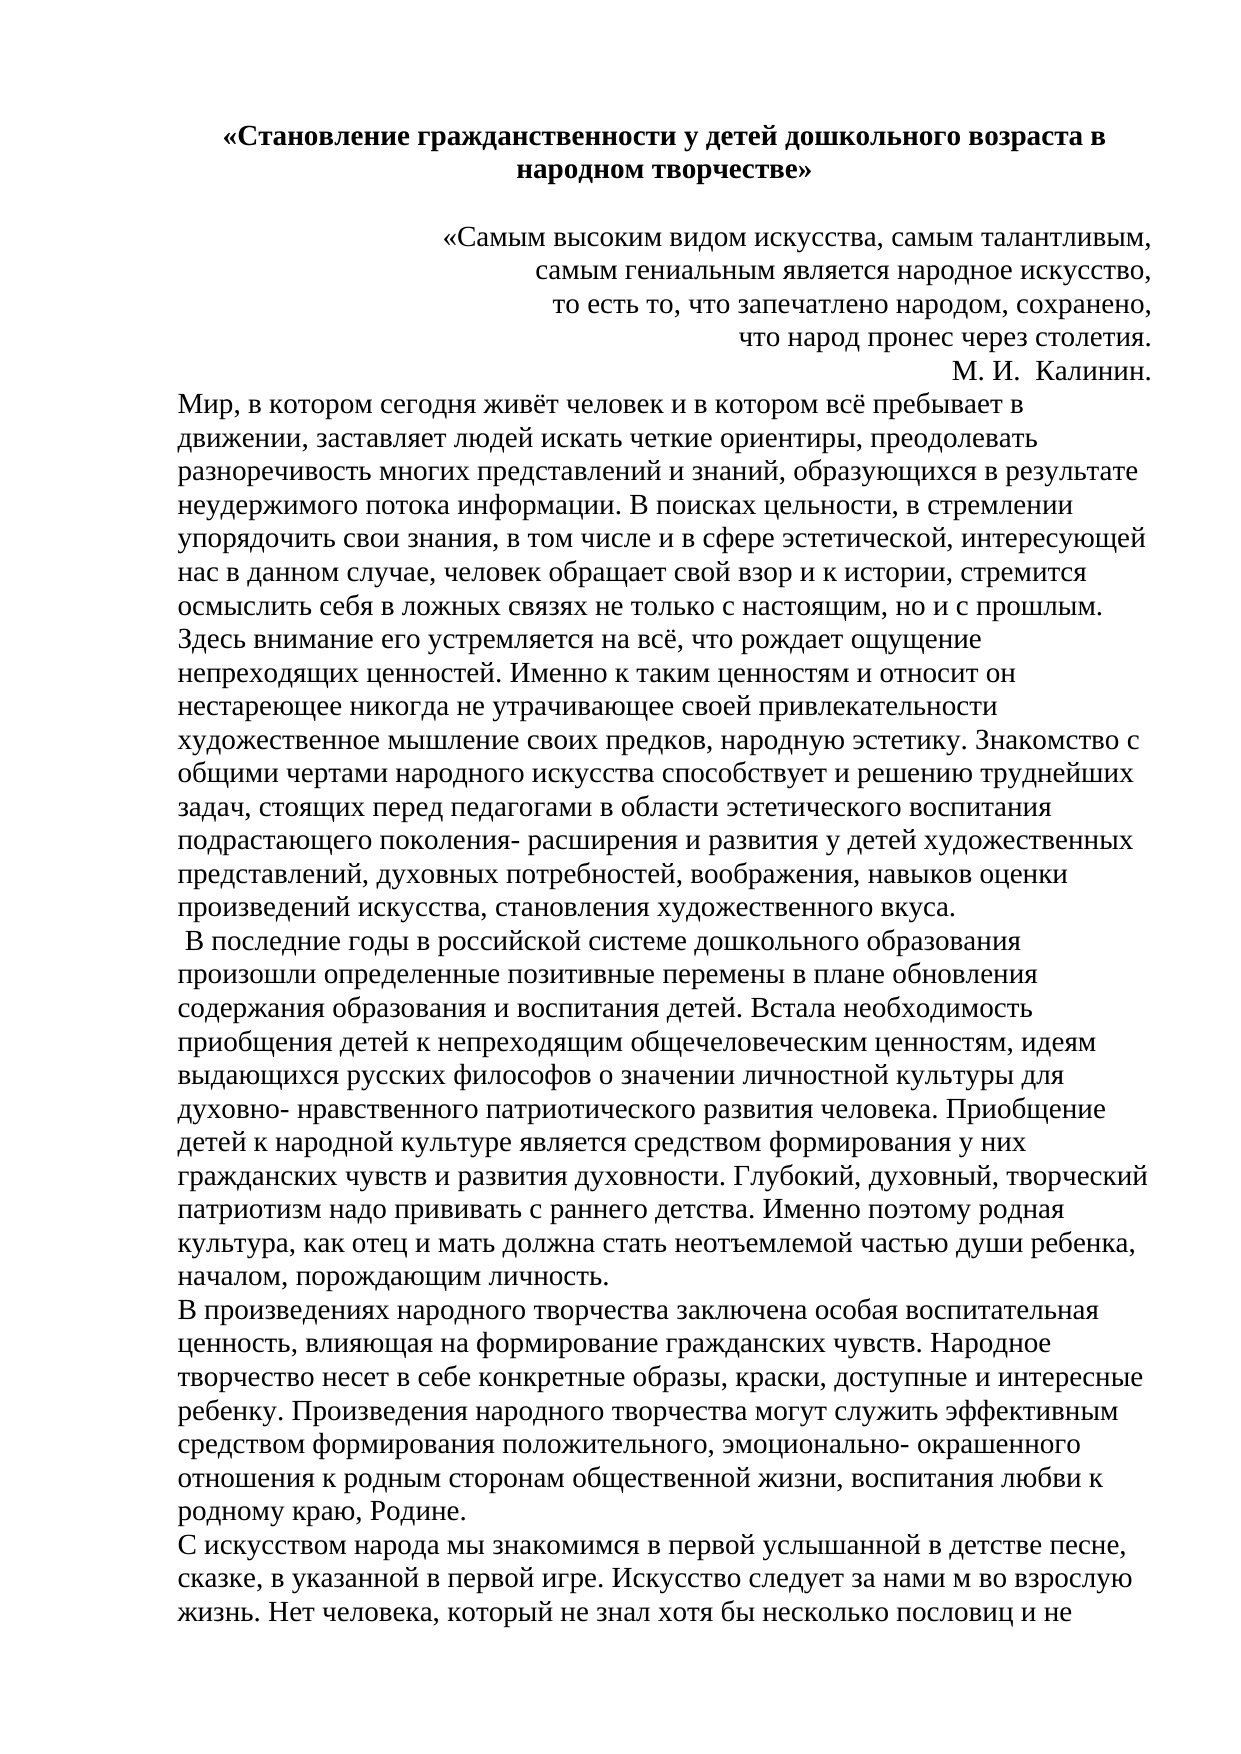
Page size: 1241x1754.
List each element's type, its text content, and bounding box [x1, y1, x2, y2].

text «Становление гражданственности у детей дошкольного возраста в народном творчестве» [177, 118, 1152, 185]
text В последние годы в российской системе дошкольного образования произошли определенные позитивные перемены в плане обновления содержания образования и воспитания детей. Встала необходимость приобщения детей к непреходящим общечеловеческим ценностям, идеям выдающихся русских философов о значении личностной культуры для духовно- нравственного патриотического развития человека. Приобщение детей к народной культуре является средством формирования у них гражданских чувств и развития духовности. Глубокий, духовный, творческий патриотизм надо прививать с раннего детства. Именно поэтому родная культура, как отец и мать должна стать неотъемлемой частью души ребенка, началом, порождающим личность. [177, 923, 1152, 1292]
text М. И. Калинин. [177, 353, 1152, 386]
text что народ пронес через столетия. [177, 319, 1152, 353]
text то есть то, что запечатлено народом, сохранено, [177, 286, 1152, 319]
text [177, 1527, 1152, 1627]
text «Самым высоким видом искусства, самым талантливым, [177, 219, 1152, 252]
text самым гениальным является народное искусство, [177, 252, 1152, 286]
text В произведениях народного творчества заключена особая воспитательная ценность, влияющая на формирование гражданских чувств. Народное творчество несет в себе конкретные образы, краски, доступные и интересные ребенку. Произведения народного творчества могут служить эффективным средством формирования положительного, эмоционально- окрашенного отношения к родным сторонам общественной жизни, воспитания любви к родному краю, Родине. [177, 1292, 1152, 1527]
text Мир, в котором сегодня живёт человек и в котором всё пребывает в движении, заставляет людей искать четкие ориентиры, преодолевать разноречивость многих представлений и знаний, образующихся в результате неудержимого потока информации. В поисках цельности, в стремлении упорядочить свои знания, в том числе и в сфере эстетической, интересующей нас в данном случае, человек обращает свой взор и к истории, стремится осмыслить себя в ложных связях не только с настоящим, но и с прошлым. Здесь внимание его устремляется на всё, что рождает ощущение непреходящих ценностей. Именно к таким ценностям и относит он нестареющее никогда не утрачивающее своей привлекательности художественное мышление своих предков, народную эстетику. Знакомство с общими чертами народного искусства способствует и решению труднейших задач, стоящих перед педагогами в области эстетического воспитания подрастающего поколения- расширения и развития у детей художественных представлений, духовных потребностей, воображения, навыков оценки произведений искусства, становления художественного вкуса. [177, 386, 1152, 923]
